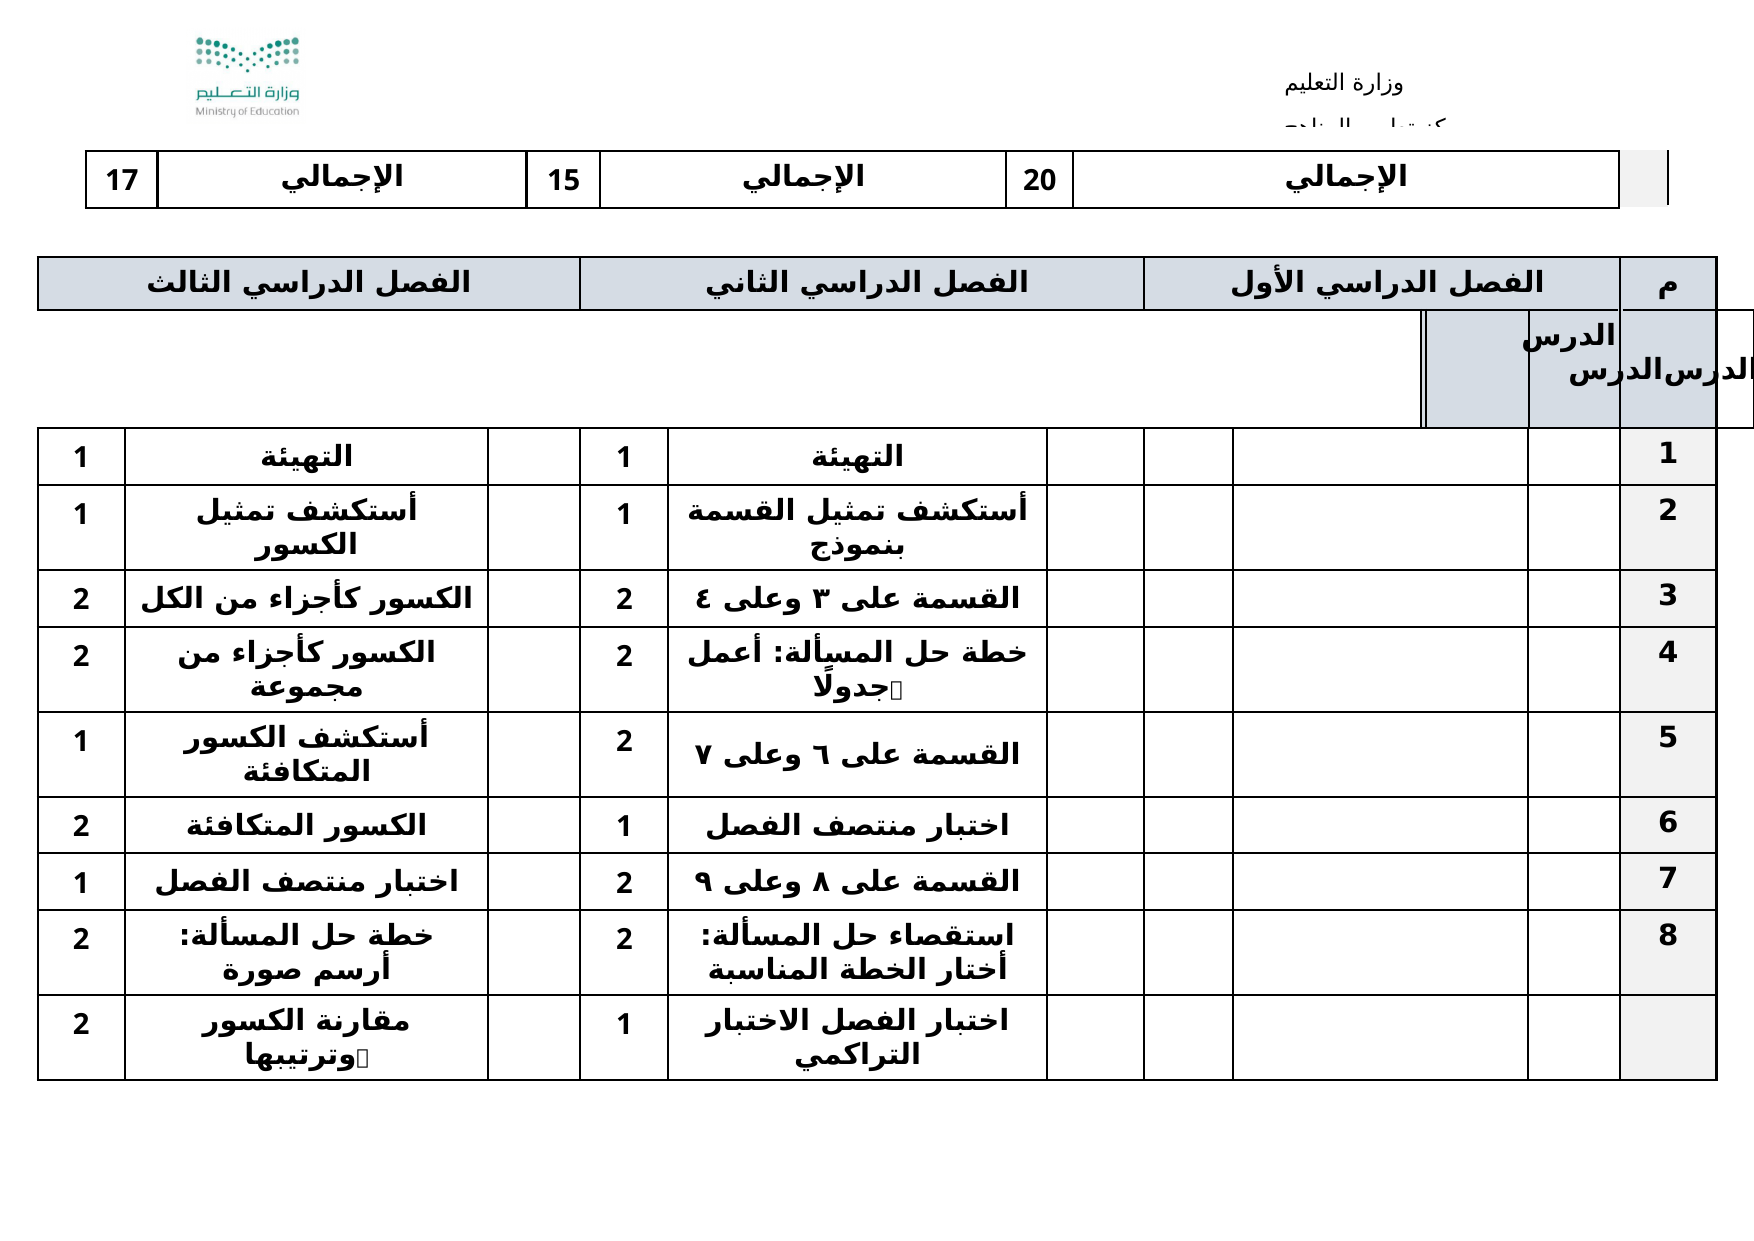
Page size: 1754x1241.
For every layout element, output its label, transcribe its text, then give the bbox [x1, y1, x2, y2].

table_cell التهيئة [126, 429, 487, 484]
table_cell الإجمالي [601, 152, 1005, 207]
table_cell 4 [1621, 628, 1715, 711]
table_cell الإجمالي [1074, 152, 1618, 207]
table_cell [1048, 713, 1143, 796]
table_cell الكسور كأجزاء من مجموعة [126, 628, 487, 711]
table_cell أستكشف تمثيل الكسور [126, 486, 487, 569]
table_cell الإجمالي [159, 152, 525, 207]
table_cell 2 [39, 798, 124, 852]
table_cell 1 [581, 486, 667, 569]
table_cell [1234, 911, 1527, 994]
table_cell [1234, 854, 1527, 909]
table_cell [489, 571, 579, 626]
table_cell [489, 628, 579, 711]
table_cell 17 [87, 152, 156, 207]
table_cell 2 [581, 628, 667, 711]
table_cell [1529, 798, 1619, 852]
table_cell 2 [581, 911, 667, 994]
table_cell [1529, 854, 1619, 909]
table_cell 1 [581, 429, 667, 484]
table_cell [489, 486, 579, 569]
table_cell 1 [1621, 429, 1715, 484]
table_cell [1145, 486, 1232, 569]
table_cell اختبار الفصل الاختبار التراكمي [669, 996, 1046, 1079]
table_cell [1145, 996, 1232, 1079]
picture [186, 27, 307, 124]
table_cell القسمة على ٦ وعلى ٧ [669, 713, 1046, 796]
table_header م [1621, 258, 1715, 309]
table_cell 7 [1621, 854, 1715, 909]
table_cell 6 [1621, 798, 1715, 852]
table_cell 2 [581, 571, 667, 626]
table_cell [1234, 429, 1527, 484]
table_cell [1145, 571, 1232, 626]
table_cell 5 [1621, 713, 1715, 796]
table_cell التهيئة [669, 429, 1046, 484]
table_cell 3 [1621, 571, 1715, 626]
table_cell [1048, 571, 1143, 626]
table_cell [1048, 996, 1143, 1079]
table_cell [1529, 628, 1619, 711]
table_cell [1234, 628, 1527, 711]
table_cell [1529, 571, 1619, 626]
table_cell اختبار منتصف الفصل [669, 798, 1046, 852]
table_cell 1 [39, 713, 124, 796]
table_cell [1048, 854, 1143, 909]
table_cell [1048, 429, 1143, 484]
table_cell 2 [1621, 486, 1715, 569]
table_cell خطة حل المسألة: أرسم صورة [126, 911, 487, 994]
table_cell [1145, 713, 1232, 796]
table_cell 2 [39, 911, 124, 994]
table_cell الدرس [1621, 309, 1715, 427]
table_cell 2 [39, 571, 124, 626]
table_cell اختبار منتصف الفصل [126, 854, 487, 909]
table_cell خطة حل المسألة: أعمل جدولًا [669, 628, 1046, 711]
table_cell [1529, 713, 1619, 796]
table_cell [1048, 628, 1143, 711]
table_cell الكسور المتكافئة [126, 798, 487, 852]
table_cell 1 [581, 996, 667, 1079]
table_cell 2 [581, 713, 667, 796]
table_header الفصل الدراسي الثاني [581, 258, 1143, 309]
table_cell 15 [528, 152, 599, 207]
table_cell [489, 854, 579, 909]
table_cell الدرس [1530, 309, 1619, 427]
table_cell [1145, 628, 1232, 711]
table_cell 1 [581, 798, 667, 852]
table_cell [1048, 486, 1143, 569]
table_cell [489, 798, 579, 852]
table_cell [1234, 571, 1527, 626]
table_cell [1621, 996, 1715, 1079]
table_cell [1529, 429, 1619, 484]
table_cell 1 [39, 854, 124, 909]
table_cell [1234, 996, 1527, 1079]
table_cell [1145, 429, 1232, 484]
table_cell 1 [39, 486, 124, 569]
table_cell أستكشف تمثيل القسمة بنموذج [669, 486, 1046, 569]
table_cell القسمة على ٨ وعلى ٩ [669, 854, 1046, 909]
table_cell مقارنة الكسور وترتيبها [126, 996, 487, 1079]
table_cell 20 [1007, 152, 1072, 207]
table_cell استقصاء حل المسألة: أختار الخطة المناسبة [669, 911, 1046, 994]
table_header الفصل الدراسي الأول [1145, 258, 1619, 309]
table_cell [1048, 911, 1143, 994]
table_cell 2 [39, 628, 124, 711]
table_cell الكسور كأجزاء من الكل [126, 571, 487, 626]
table_cell 2 [39, 996, 124, 1079]
table_cell [489, 713, 579, 796]
table_cell القسمة على ٣ وعلى ٤ [669, 571, 1046, 626]
table_cell 1 [39, 429, 124, 484]
table_header الفصل الدراسي الثالث [39, 258, 579, 309]
table_cell 8 [1621, 911, 1715, 994]
table_cell [489, 429, 579, 484]
table_cell [489, 996, 579, 1079]
table_cell [1529, 486, 1619, 569]
table_cell [1529, 996, 1619, 1079]
table_cell [1234, 486, 1527, 569]
table_cell [1145, 911, 1232, 994]
table_cell [1234, 713, 1527, 796]
table_cell [1529, 911, 1619, 994]
table_cell [1048, 798, 1143, 852]
table_cell [1234, 798, 1527, 852]
table_cell [489, 911, 579, 994]
table_cell أستكشف الكسور المتكافئة [126, 713, 487, 796]
table_cell [1145, 798, 1232, 852]
table_cell الدرس [1427, 311, 1528, 427]
table_cell 2 [581, 854, 667, 909]
table_cell [1145, 854, 1232, 909]
